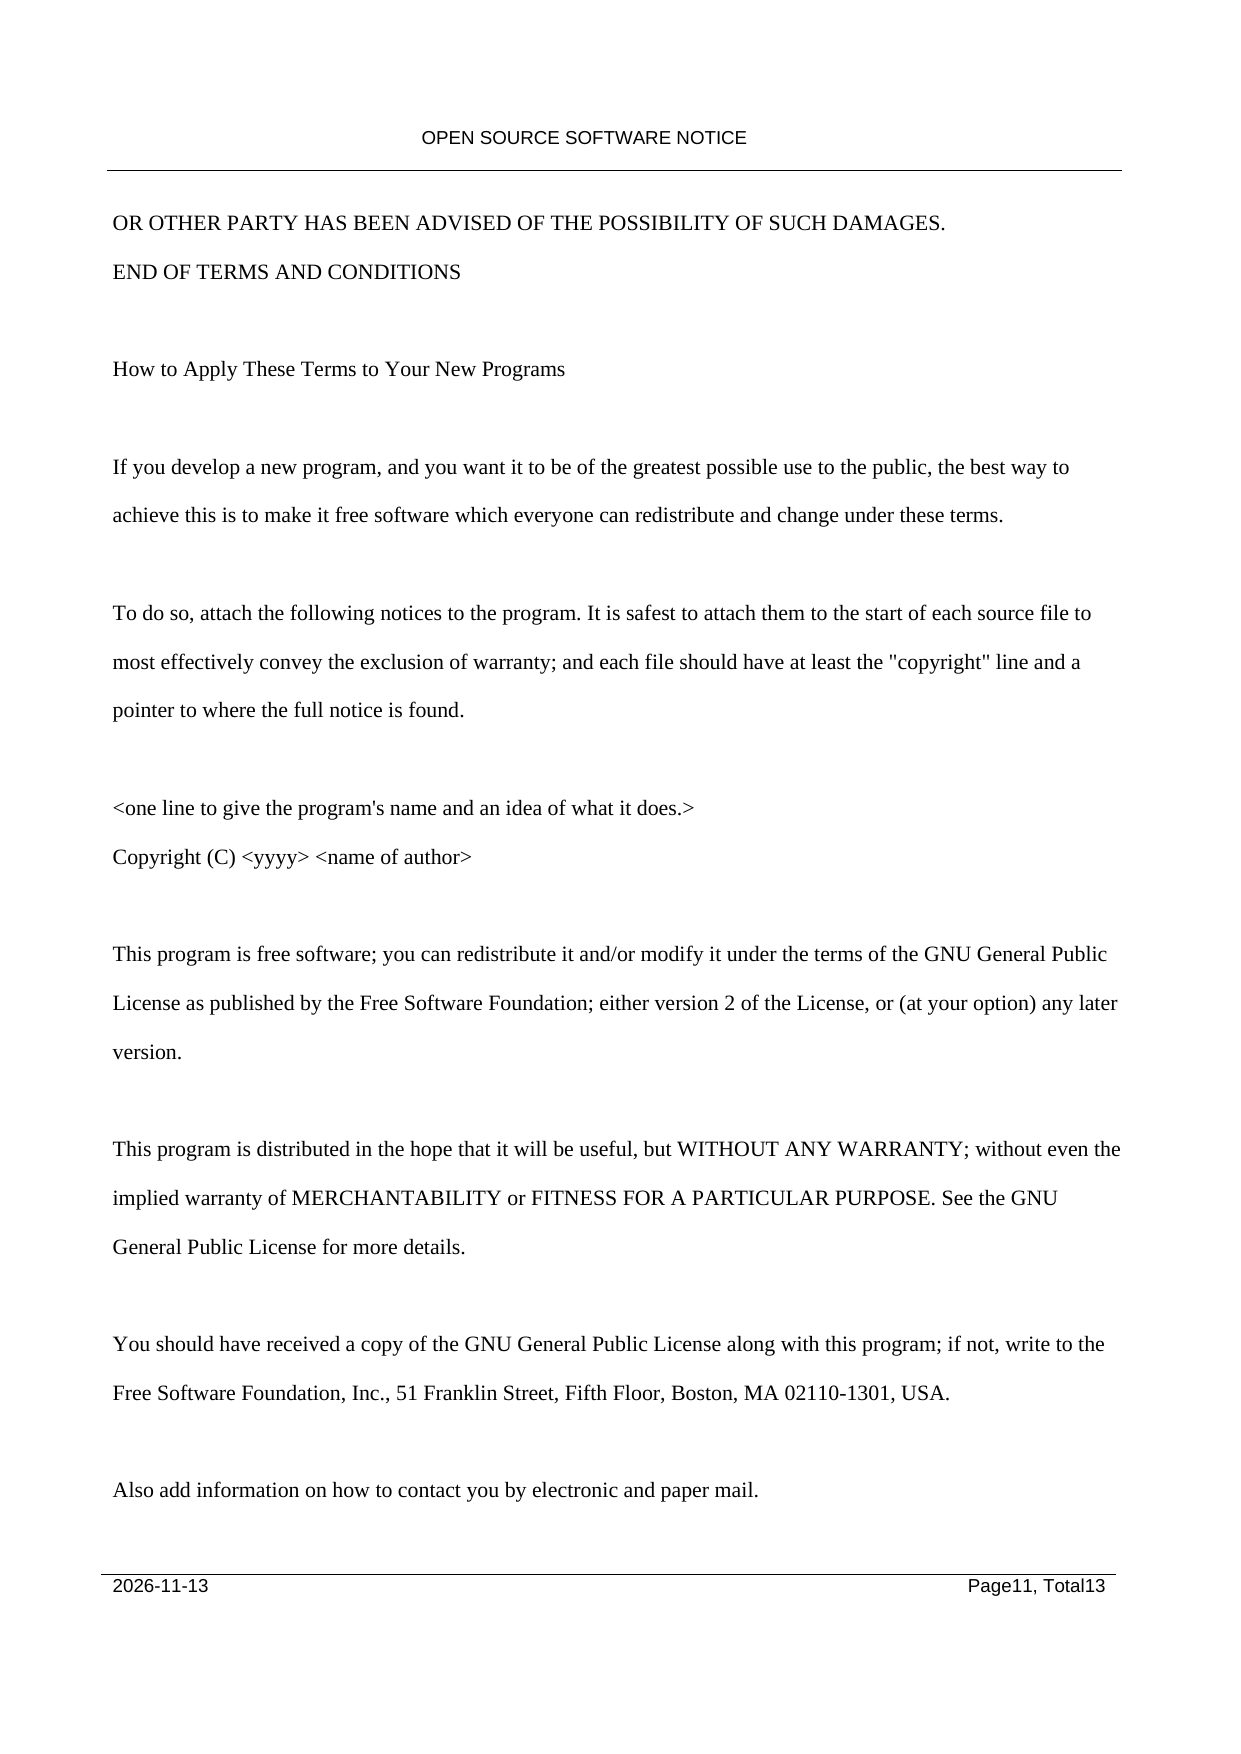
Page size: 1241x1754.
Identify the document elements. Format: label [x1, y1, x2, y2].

text [112, 206, 1128, 1506]
